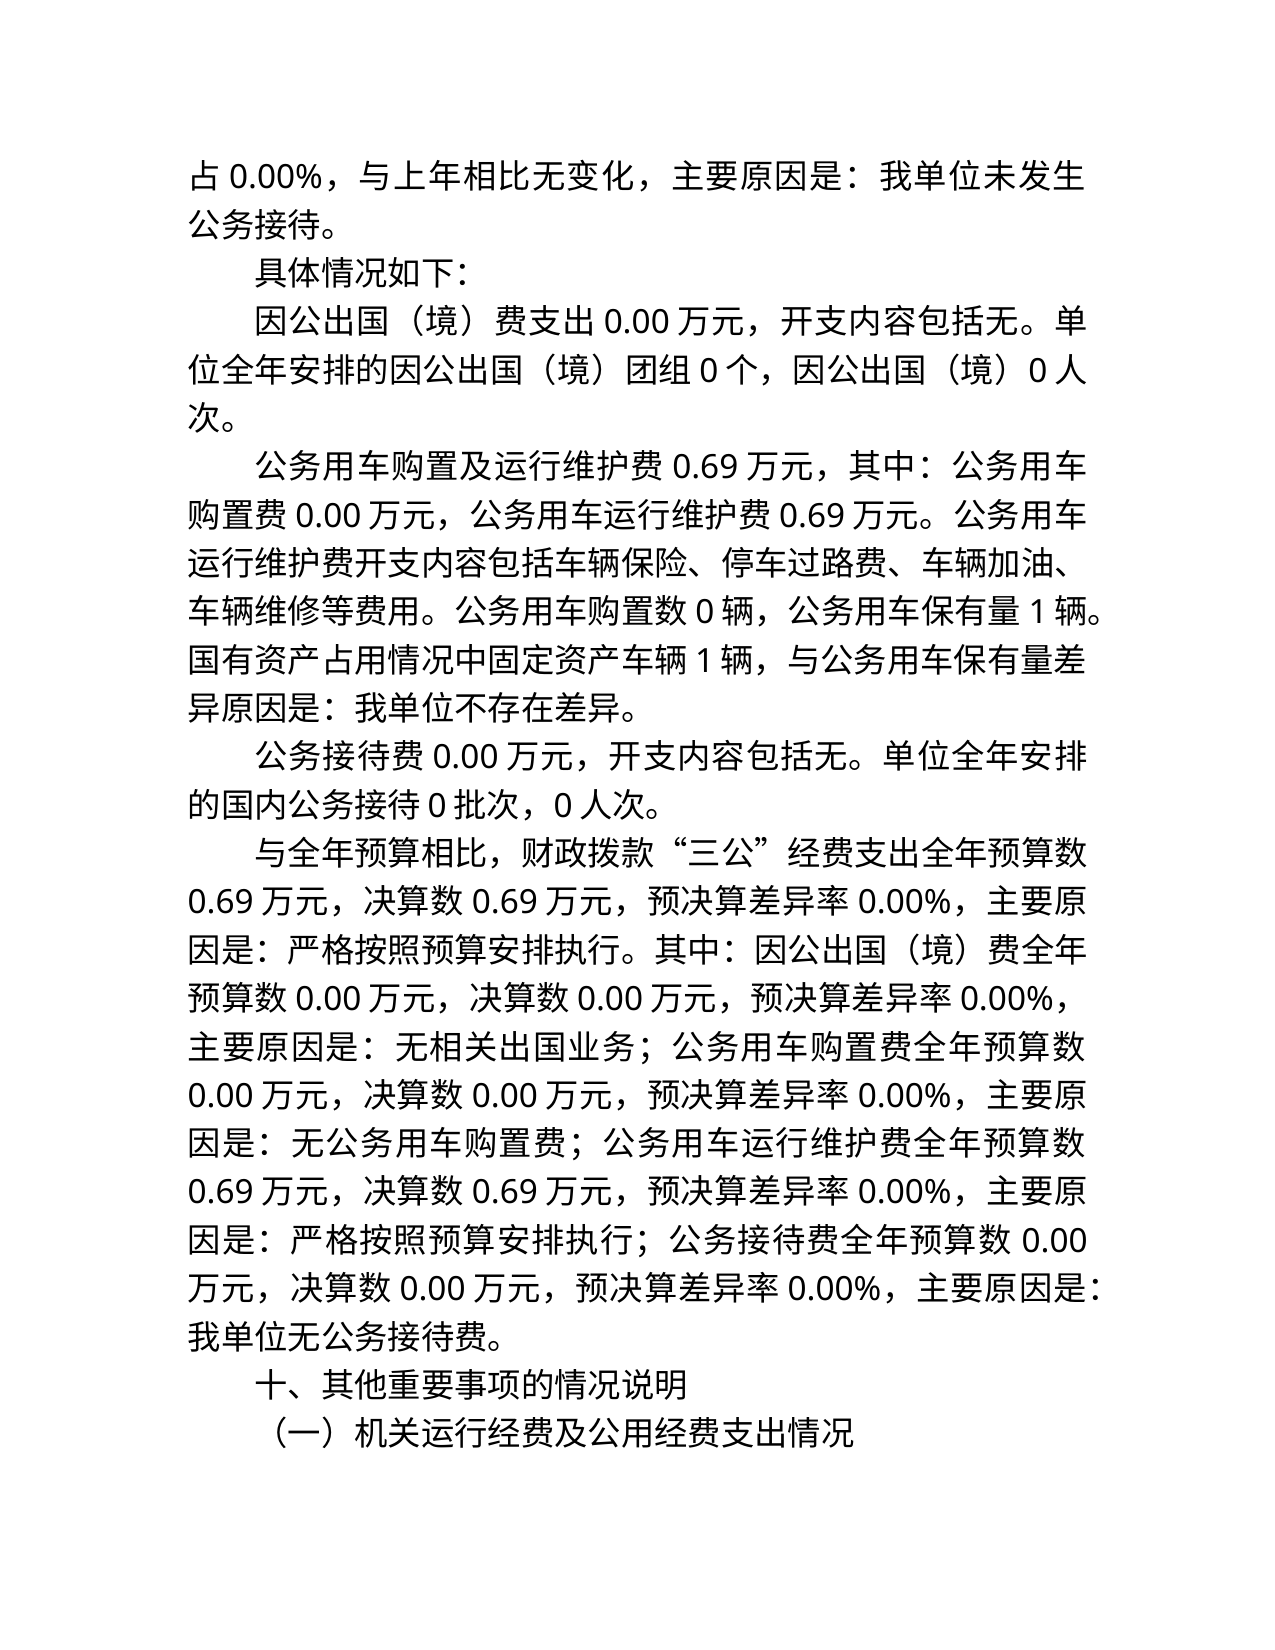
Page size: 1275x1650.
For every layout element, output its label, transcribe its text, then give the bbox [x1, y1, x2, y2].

text 因公出国（境）费支出0.00万元，开支内容包括无。单位全年安排的因公出国（境）团组0个，因公出国（境）0人次。 [187, 295, 1087, 440]
text 具体情况如下： [187, 247, 1087, 295]
text 十、其他重要事项的情况说明 [187, 1359, 1087, 1407]
text 公务接待费0.00万元，开支内容包括无。单位全年安排的国内公务接待0批次，0人次。 [187, 730, 1087, 827]
text 与全年预算相比，财政拨款“三公”经费支出全年预算数0.69万元，决算数0.69万元，预决算差异率0.00%，主要原因是：严格按照预算安排执行。其中：因公出国（境）费全年预算数0.00万元，决算数0.00万元，预决算差异率0.00%，主要原因是：无相关出国业务；公务用车购置费全年预算数0.00万元，决算数0.00万元，预决算差异率0.00%，主要原因是：无公务用车购置费；公务用车运行维护费全年预算数0.69万元，决算数0.69万元，预决算差异率0.00%，主要原因是：严格按照预算安排执行；公务接待费全年预算数0.00万元，决算数0.00万元，预决算差异率0.00%，主要原因是：我单位无公务接待费。 [187, 827, 1087, 1359]
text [187, 150, 1087, 247]
text 公务用车购置及运行维护费0.69万元，其中：公务用车购置费0.00万元，公务用车运行维护费0.69万元。公务用车运行维护费开支内容包括车辆保险、停车过路费、车辆加油、车辆维修等费用。公务用车购置数0辆，公务用车保有量1辆。国有资产占用情况中固定资产车辆1辆，与公务用车保有量差异原因是：我单位不存在差异。 [187, 440, 1087, 730]
text （一）机关运行经费及公用经费支出情况 [187, 1407, 1087, 1455]
